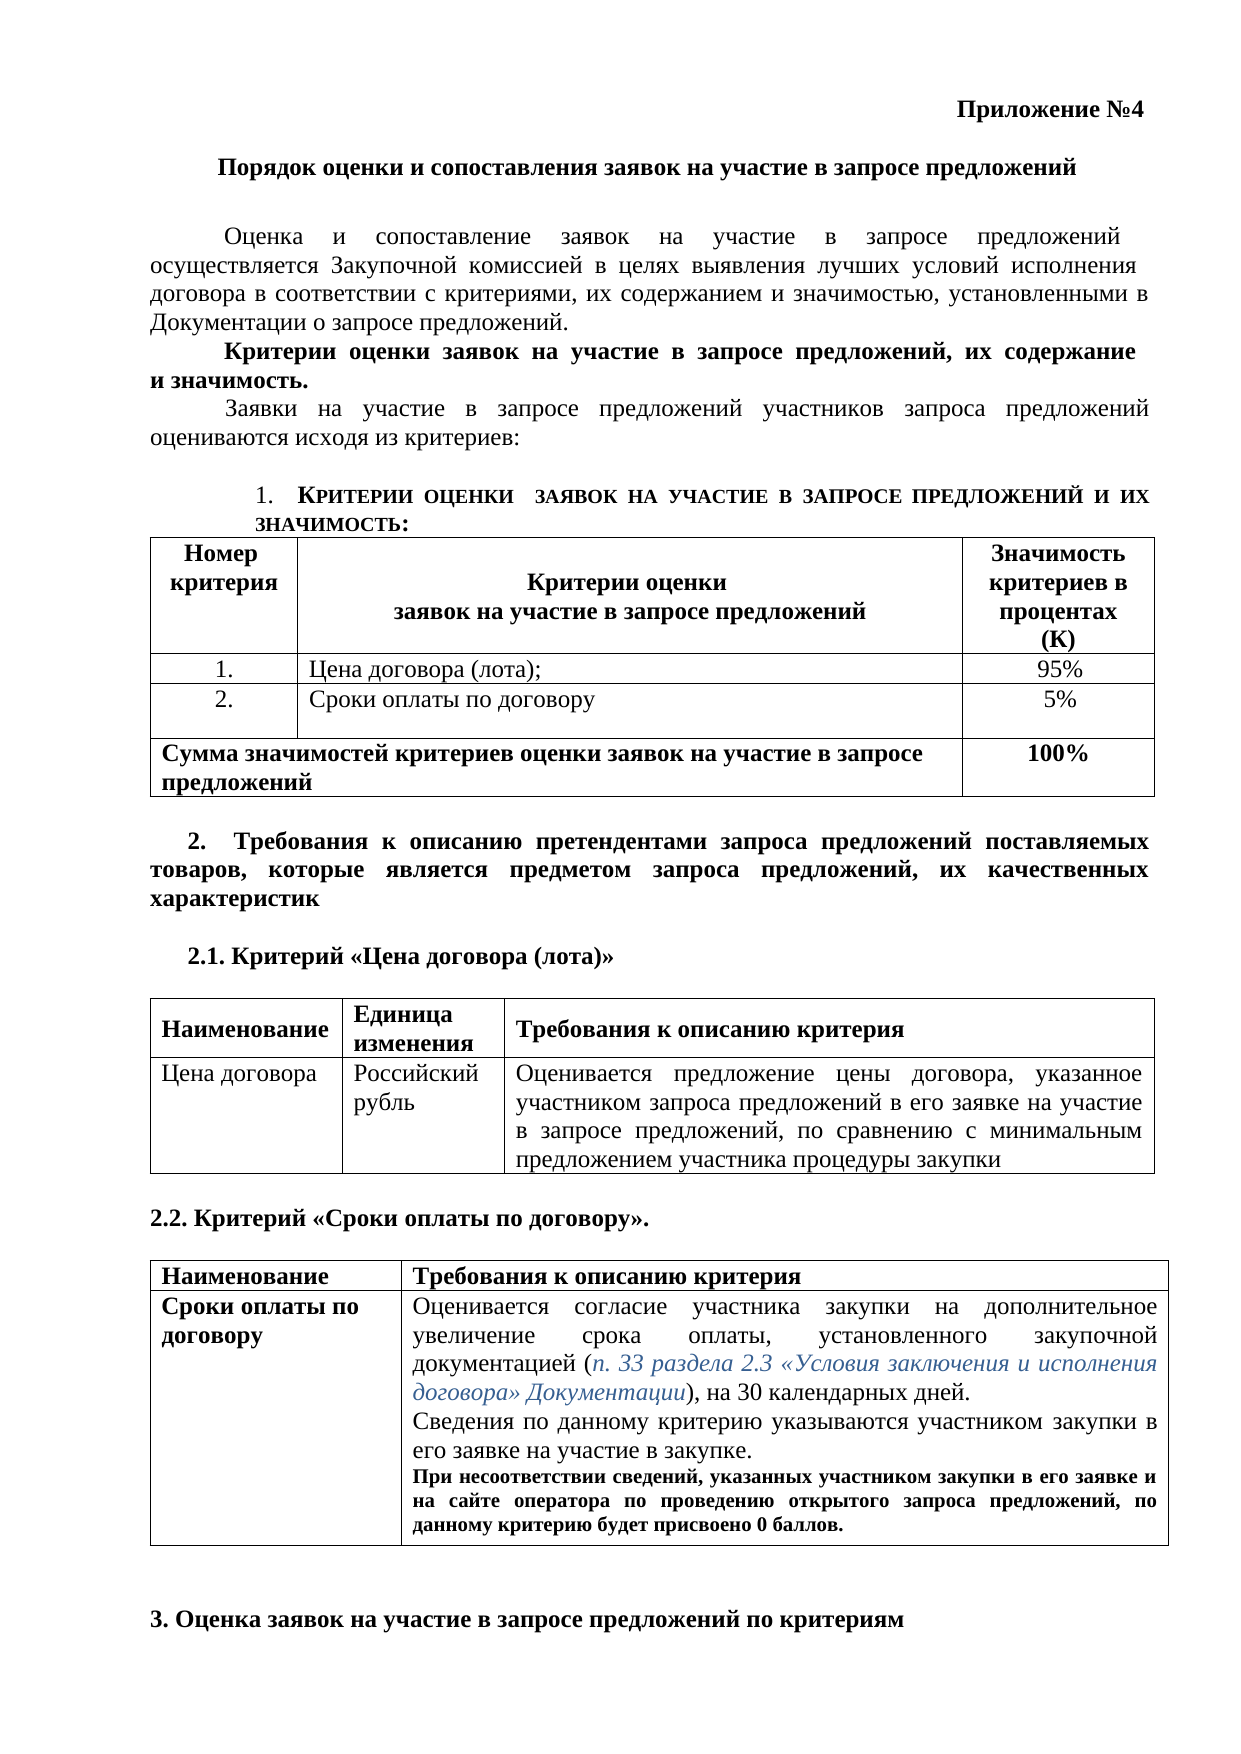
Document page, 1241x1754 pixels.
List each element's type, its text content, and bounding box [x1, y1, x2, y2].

table_cell 5% [963, 684, 1154, 737]
table_cell Сроки оплаты по договору [298, 684, 962, 737]
text 3. Оценка заявок на участие в запросе предложений по критериям [150, 1604, 1150, 1633]
table_cell Оценивается предложение цены договора, указанное участником запроса предложений в его заявке на участие в запросе предложений, по сравнению с минимальным предложением участника процедуры закупки [505, 1058, 1154, 1173]
text 2.2. Критерий «Сроки оплаты по договору». [150, 1203, 1150, 1231]
text Оценка и сопоставление заявок на участие в запросе предложений осуществляется Закупочной комиссией в целях выявления лучших условий исполнения договора в соответствии с критериями, их содержанием и значимостью, установленными в Документации о запросе предложений. [150, 221, 1150, 336]
table_header Номер критерия [151, 538, 297, 653]
table_cell Цена договора [151, 1058, 342, 1173]
table_cell 1. [151, 654, 297, 683]
table_header Критерии оценки заявок на участие в запросе предложений [298, 538, 962, 653]
table_cell Сроки оплаты по договору [151, 1291, 401, 1545]
table_cell Оценивается согласие участника закупки на дополнительное увеличение срока оплаты, установленного закупочной документацией (п. 33 раздела 2.3 «Условия заключения и исполнения договора» Документации), на 30 календарных дней. Сведения по данному критерию указываются участником закупки в его заявке на участие в закупке. При несоответствии сведений, указанных участником закупки в его заявке и на сайте оператора по проведению открытого запроса предложений, по данному критерию будет присвоено 0 баллов. [402, 1291, 1168, 1545]
table_header Единица изменения [343, 999, 504, 1057]
table_cell 95% [963, 654, 1154, 683]
table_cell Российский рубль [343, 1058, 504, 1173]
table_cell Цена договора (лота); [298, 654, 962, 683]
table_header Наименование [151, 999, 342, 1057]
text Критерии оценки заявок на участие в запросе предложений, их содержание и значимость. [150, 336, 1150, 393]
text 2.1. Критерий «Цена договора (лота)» [187, 941, 1150, 969]
table_header Требования к описанию критерия [505, 999, 1154, 1057]
text Приложение №4 [150, 94, 1144, 123]
subtitle Заявки на участие в запросе предложений участников запроса предложений оцениваются исходя из критериев: [150, 393, 1150, 451]
table_header Значимость критериев в процентах (К) [963, 538, 1154, 653]
table_cell 100% [963, 739, 1154, 796]
text Порядок оценки и сопоставления заявок на участие в запросе предложений [150, 152, 1144, 181]
table_header Требования к описанию критерия [402, 1261, 1168, 1290]
table_cell 2. [151, 684, 297, 737]
text 2. Требования к описанию претендентами запроса предложений поставляемых товаров, которые является предметом запроса предложений, их качественных характеристик [150, 826, 1150, 912]
table_cell Сумма значимостей критериев оценки заявок на участие в запросе предложений [151, 739, 962, 796]
table_header Наименование [151, 1261, 401, 1290]
list Критерии оценки заявок на участие в ЗАПРОСЕ ПРЕДЛОЖЕНИЙ и их значимость: [255, 480, 1150, 537]
